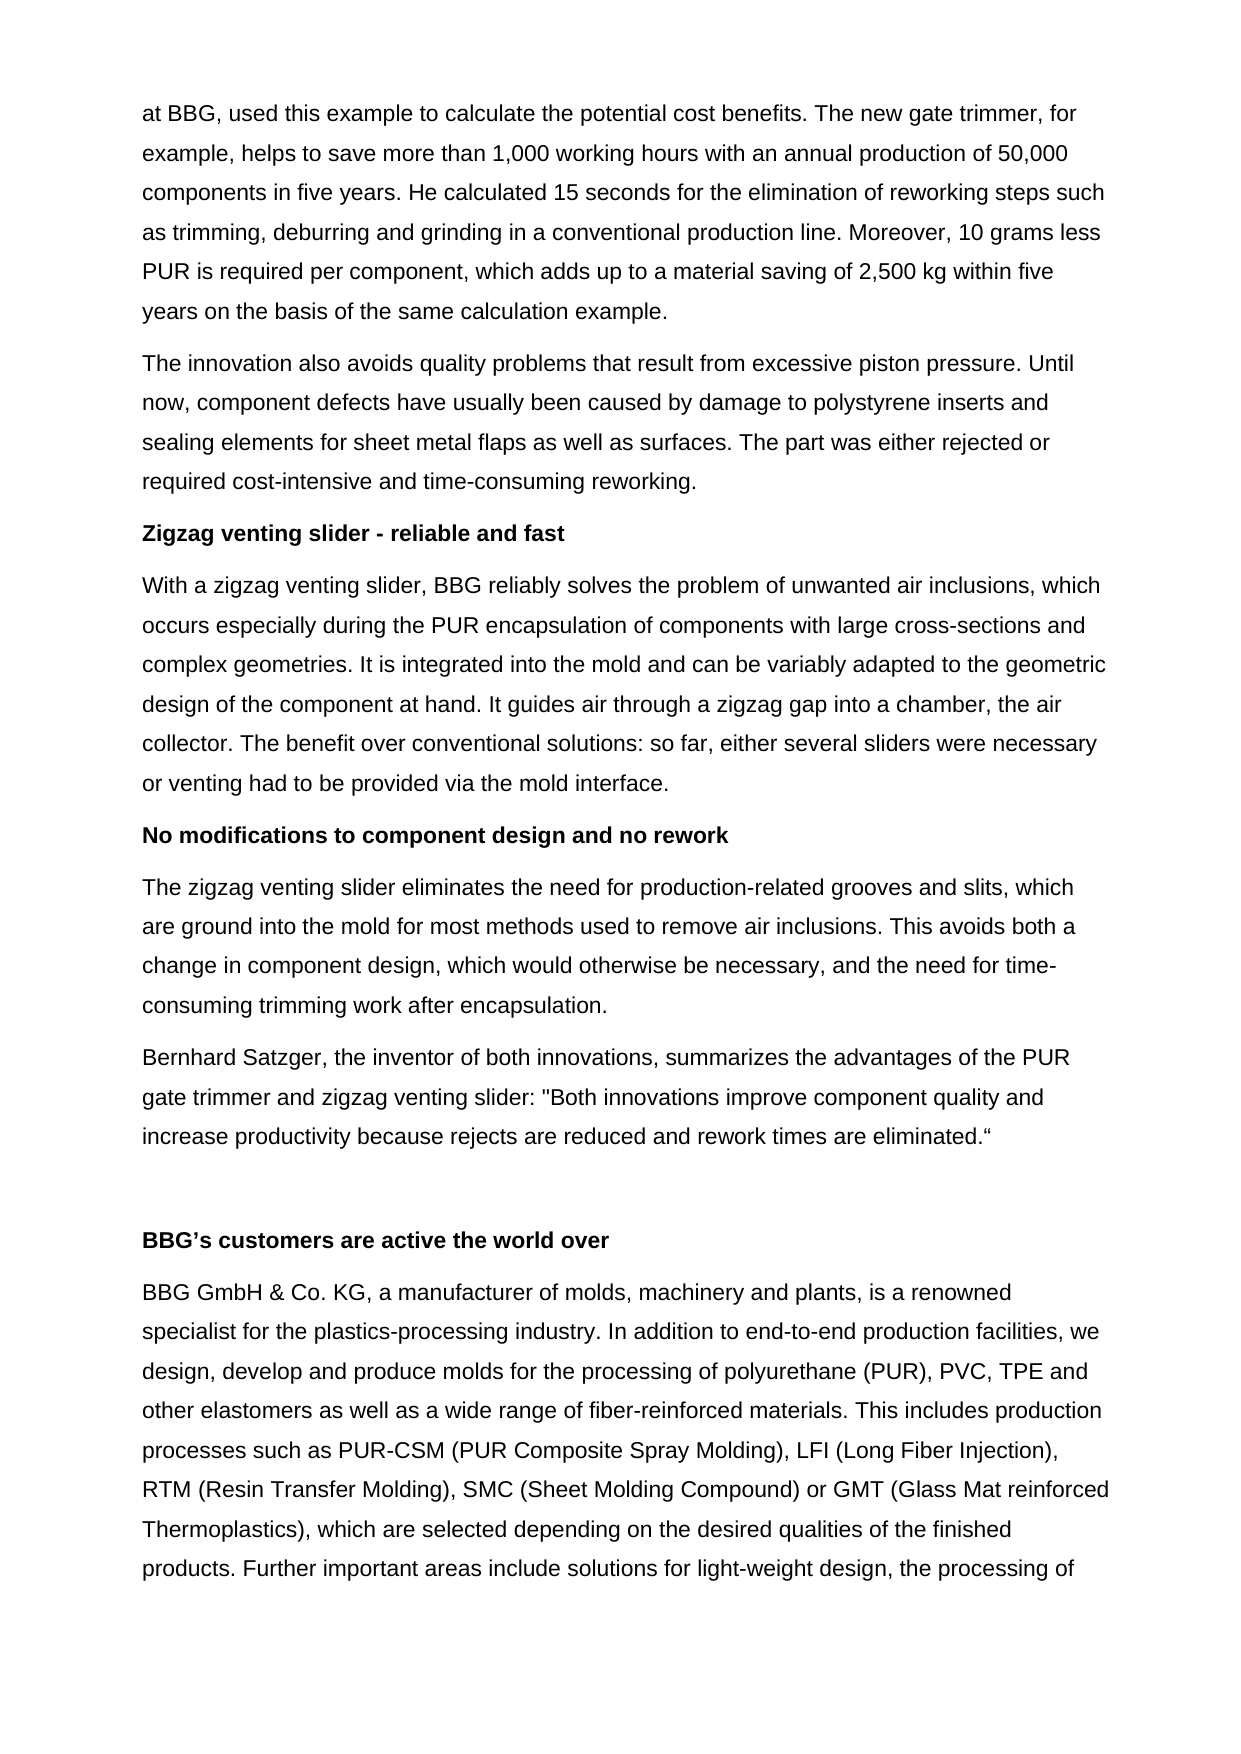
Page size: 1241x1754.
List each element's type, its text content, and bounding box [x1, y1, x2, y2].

text The zigzag venting slider eliminates the need for production-related grooves and slits, which are ground into the mold for most methods used to remove air inclusions. This avoids both a change in component design, which would otherwise be necessary, and the need for time-consuming trimming work after encapsulation. [142, 873, 1110, 1018]
text Bernhard Satzger, the inventor of both innovations, summarizes the advantages of the PUR gate trimmer and zigzag venting slider: "Both innovations improve component quality and increase productivity because rejects are reduced and rework times are eliminated.“ [142, 1044, 1110, 1149]
text BBG’s customers are active the world over [142, 1227, 1110, 1253]
text Zigzag venting slider - reliable and fast [142, 520, 1110, 547]
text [142, 1279, 1110, 1582]
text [142, 100, 1110, 324]
text The innovation also avoids quality problems that result from excessive piston pressure. Until now, component defects have usually been caused by damage to polystyrene inserts and sealing elements for sheet metal flaps as well as surfaces. The part was either rejected or required cost-intensive and time-consuming reworking. [142, 350, 1110, 494]
text With a zigzag venting slider, BBG reliably solves the problem of unwanted air inclusions, which occurs especially during the PUR encapsulation of components with large cross-sections and complex geometries. It is integrated into the mold and can be variably adapted to the geometric design of the component at hand. It guides air through a zigzag gap into a chamber, the air collector. The benefit over conventional solutions: so far, either several sliders were necessary or venting had to be provided via the mold interface. [142, 572, 1110, 796]
text No modifications to component design and no rework [142, 822, 1110, 848]
